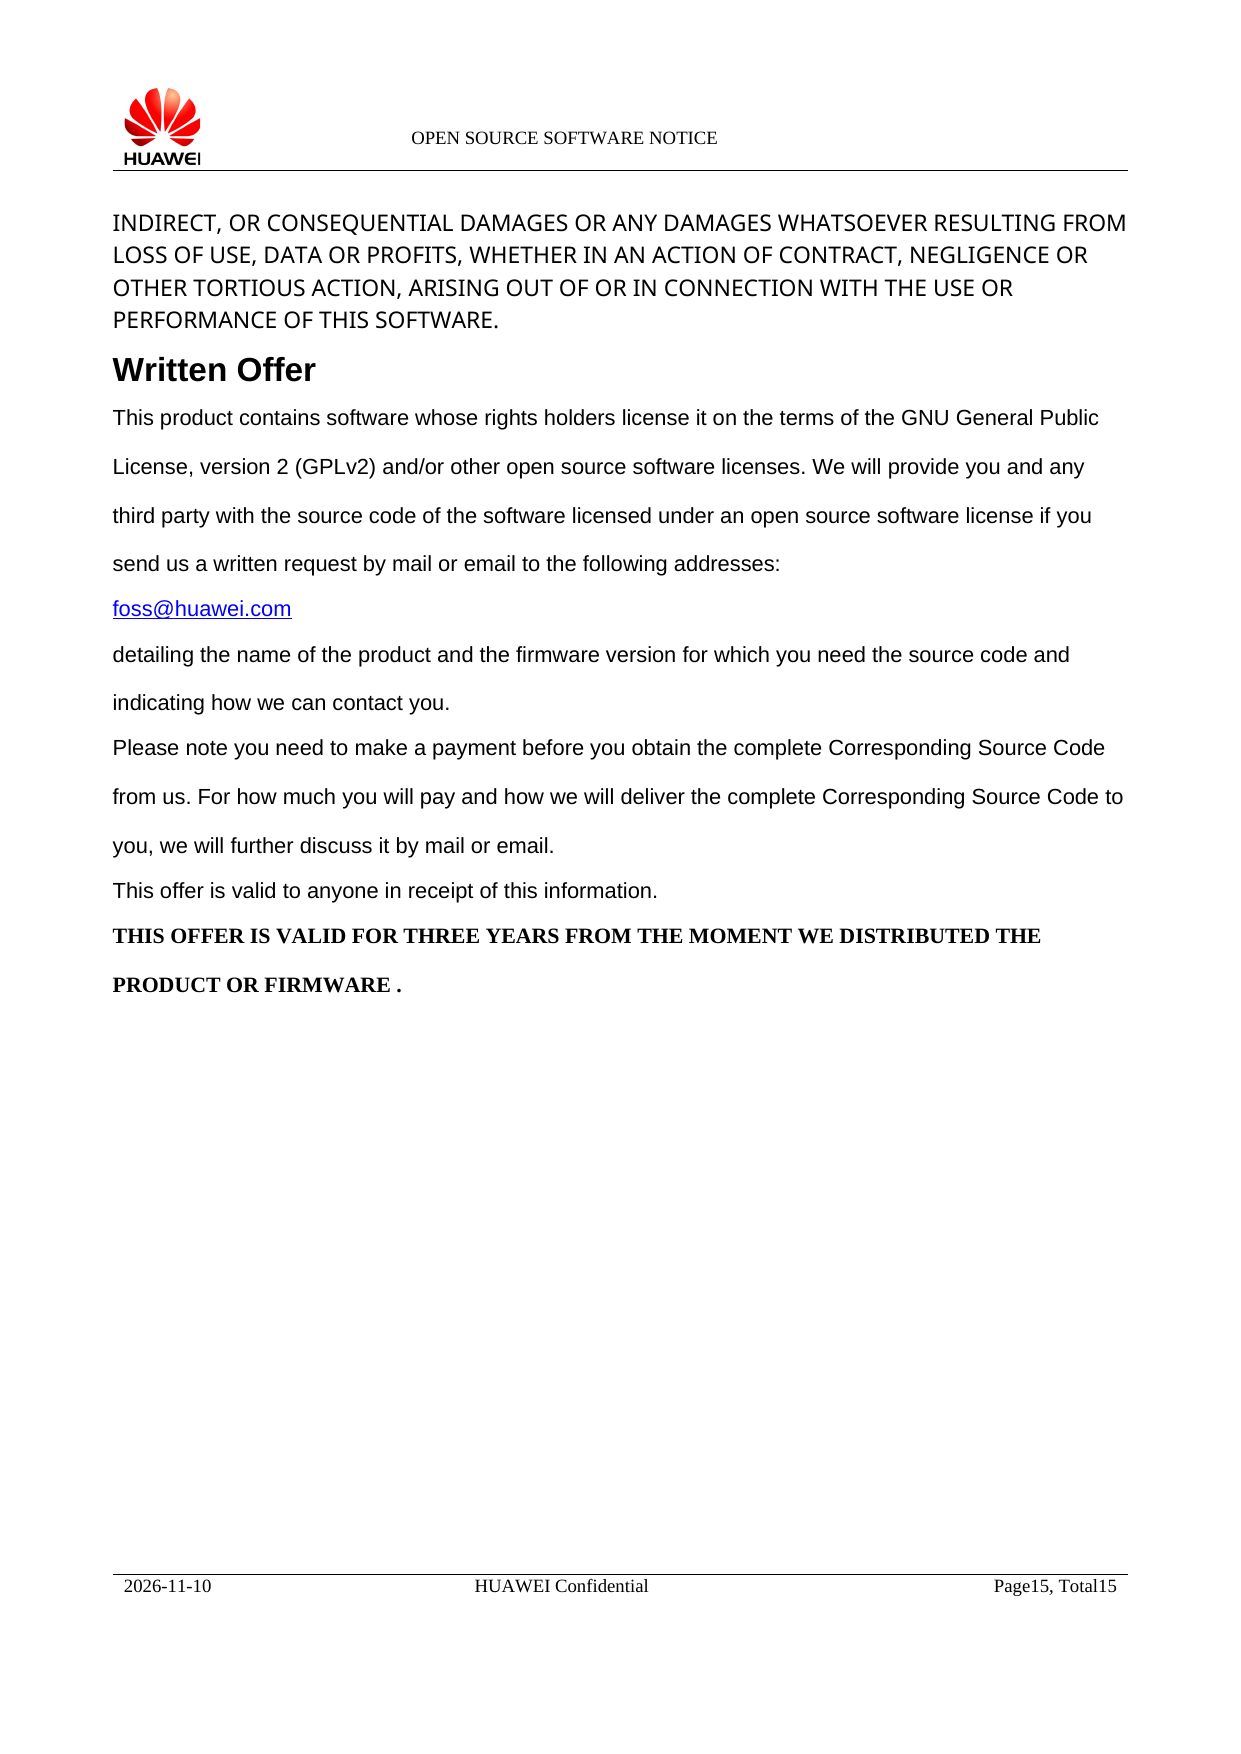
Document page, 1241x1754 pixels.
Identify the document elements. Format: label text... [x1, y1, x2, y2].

text Written Offer [112, 336, 1128, 401]
picture [124, 88, 201, 165]
text This offer is valid for three years from the moment we distributed the product or firmware . [112, 919, 1128, 1001]
text This product contains software whose rights holders license it on the terms of the GNU General Public License, version 2 (GPLv2) and/or other open source software licenses. We will provide you and any third party with the source code of the software licensed under an open source software license if you send us a written request by mail or email to the following addresses: [112, 401, 1128, 580]
text foss@huawei.com [112, 593, 1128, 625]
text detailing the name of the product and the firmware version for which you need the source code and indicating how we can contact you. [112, 638, 1128, 719]
text This offer is valid to anyone in receipt of this information. [112, 874, 1128, 907]
text Please note you need to make a payment before you obtain the complete Corresponding Source Code from us. For how much you will pay and how we will deliver the complete Corresponding Source Code to you, we will further discuss it by mail or email. [112, 732, 1128, 862]
